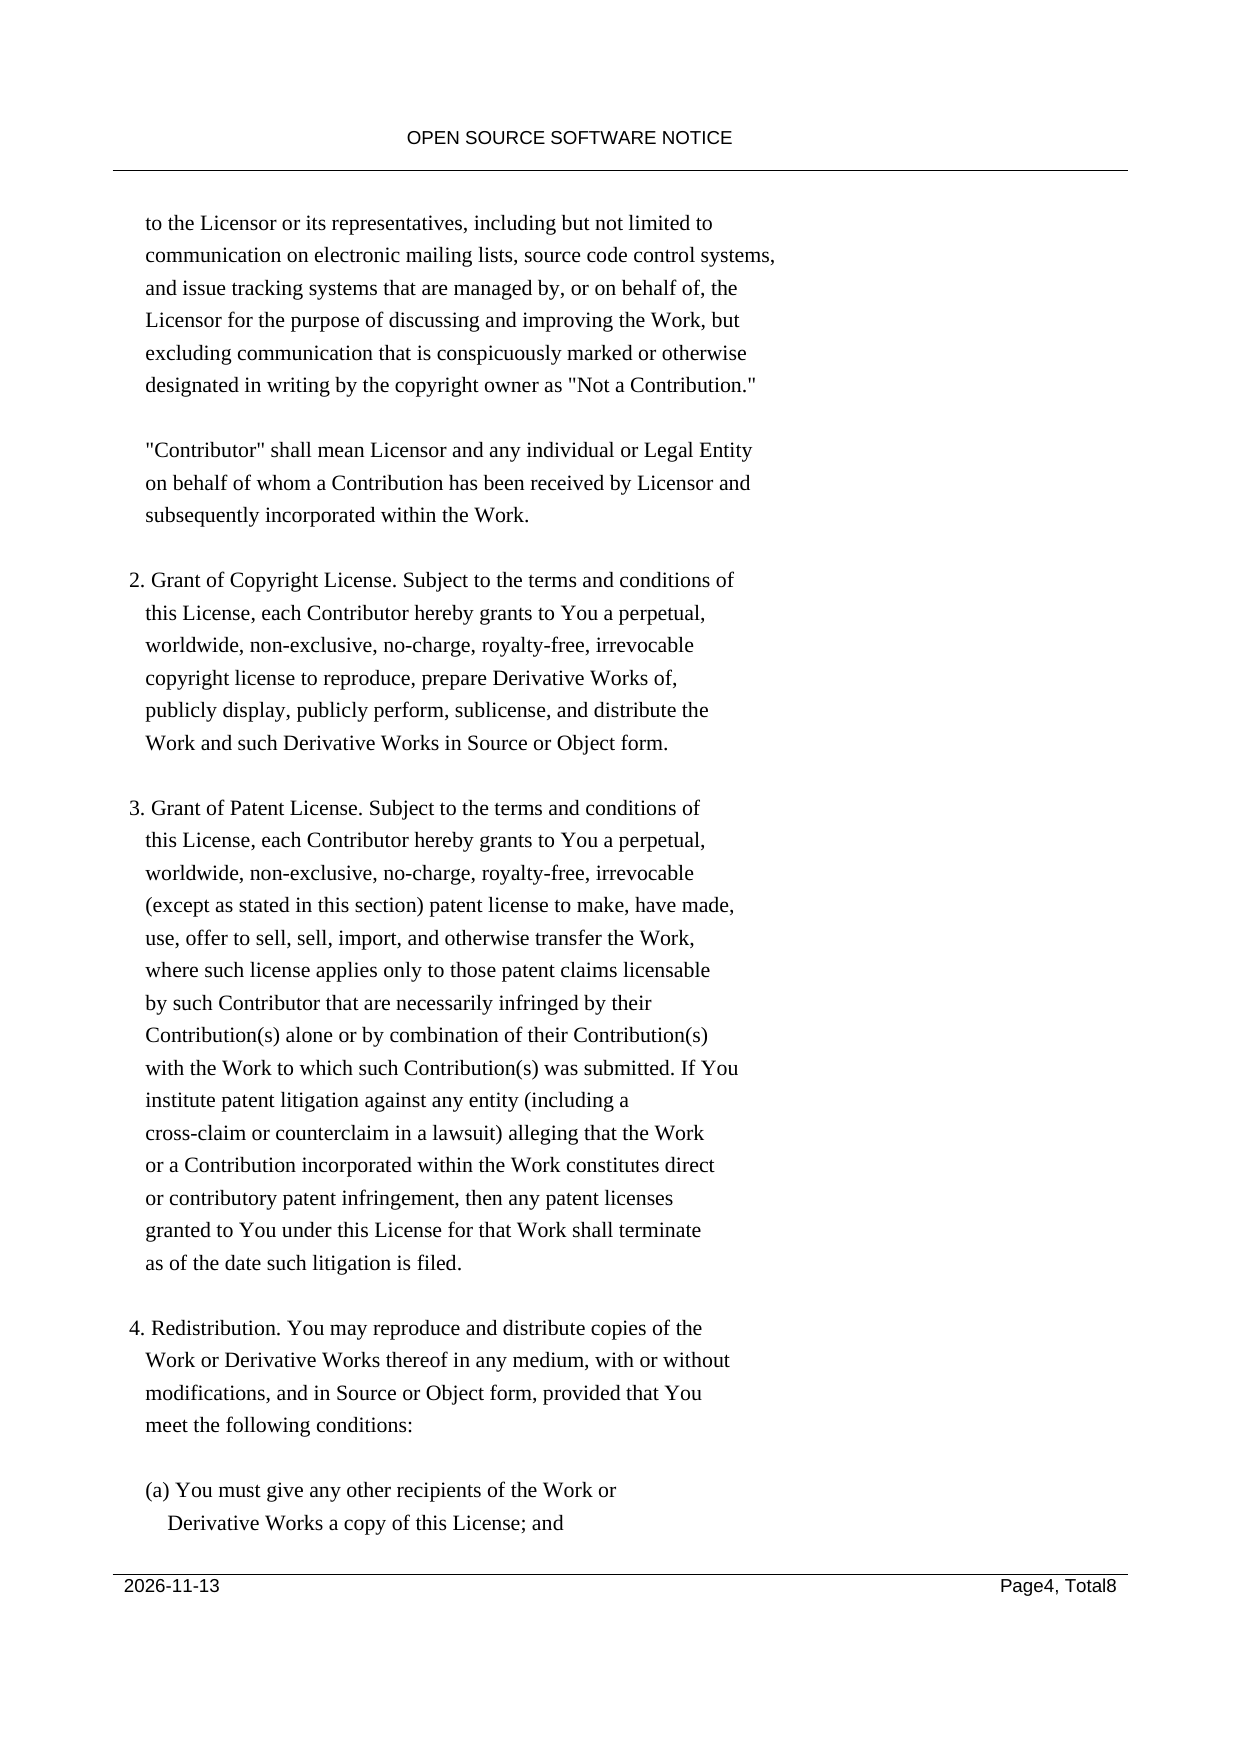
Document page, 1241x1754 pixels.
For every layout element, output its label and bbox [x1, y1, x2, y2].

text [112, 206, 1128, 1539]
